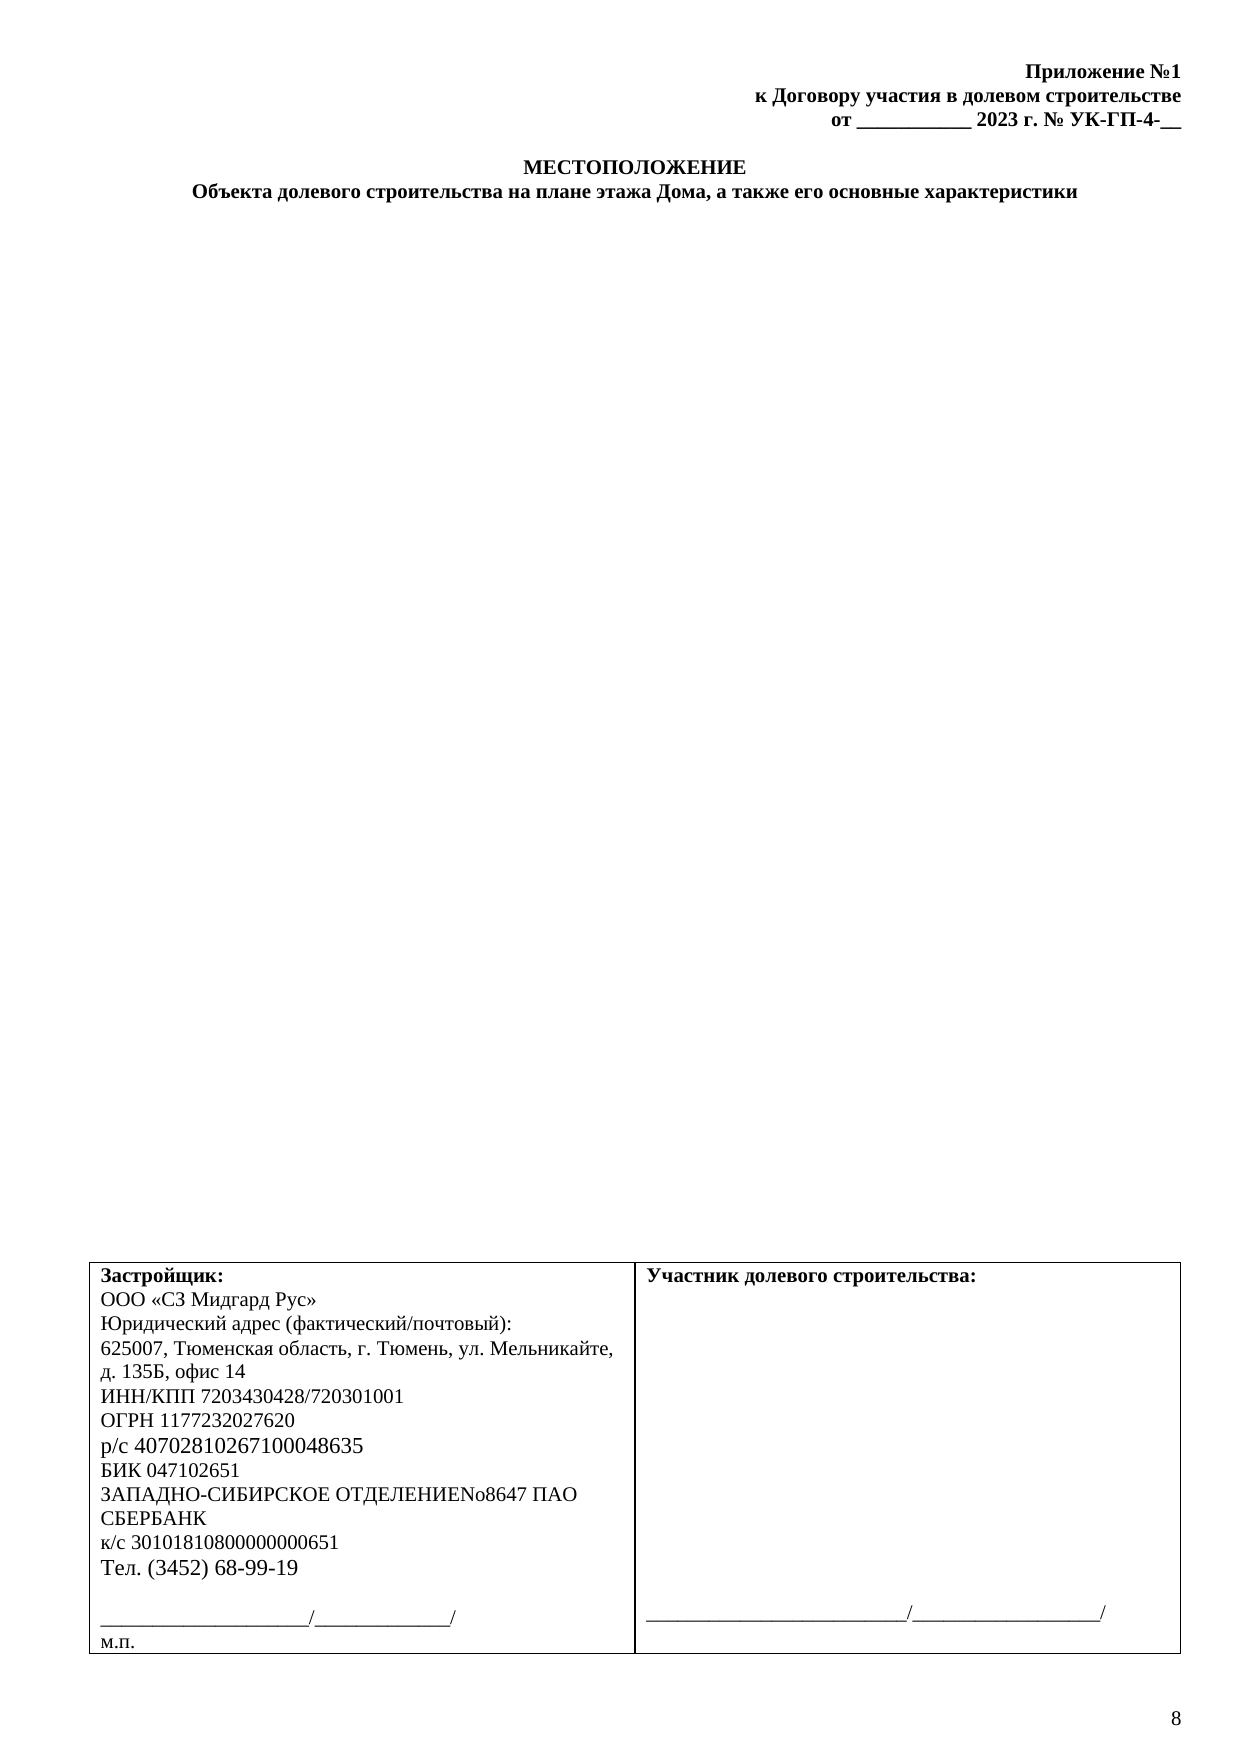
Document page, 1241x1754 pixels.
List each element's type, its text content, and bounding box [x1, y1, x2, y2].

text от ___________ 2023 г. № УК-ГП-4-__ [89, 107, 1181, 131]
table_header Участник долевого строительства: _________________________/__________________/ [636, 1263, 1180, 1653]
text к Договору участия в долевом строительстве [89, 83, 1181, 107]
table_header Застройщик: ООО «СЗ Мидгард Рус» Юридический адрес (фактический/почтовый): 625007, Тюменская область, г. Тюмень, ул. Мельникайте, д. 135Б, офис 14 ИНН/КПП 7203430428/720301001 ОГРН 1177232027620 р/с 40702810267100048635 БИК 047102651 ЗАПАДНО-СИБИРСКОЕ ОТДЕЛЕНИЕNo8647 ПАО СБЕРБАНК к/с 30101810800000000651 Тел. (3452) 68-99-19 ____________________/_____________/ м.п. [90, 1263, 634, 1653]
text Приложение №1 [89, 59, 1181, 83]
text МЕСТОПОЛОЖЕНИЕ [89, 155, 1181, 179]
text Объекта долевого строительства на плане этажа Дома, а также его основные характеристики [89, 179, 1181, 203]
